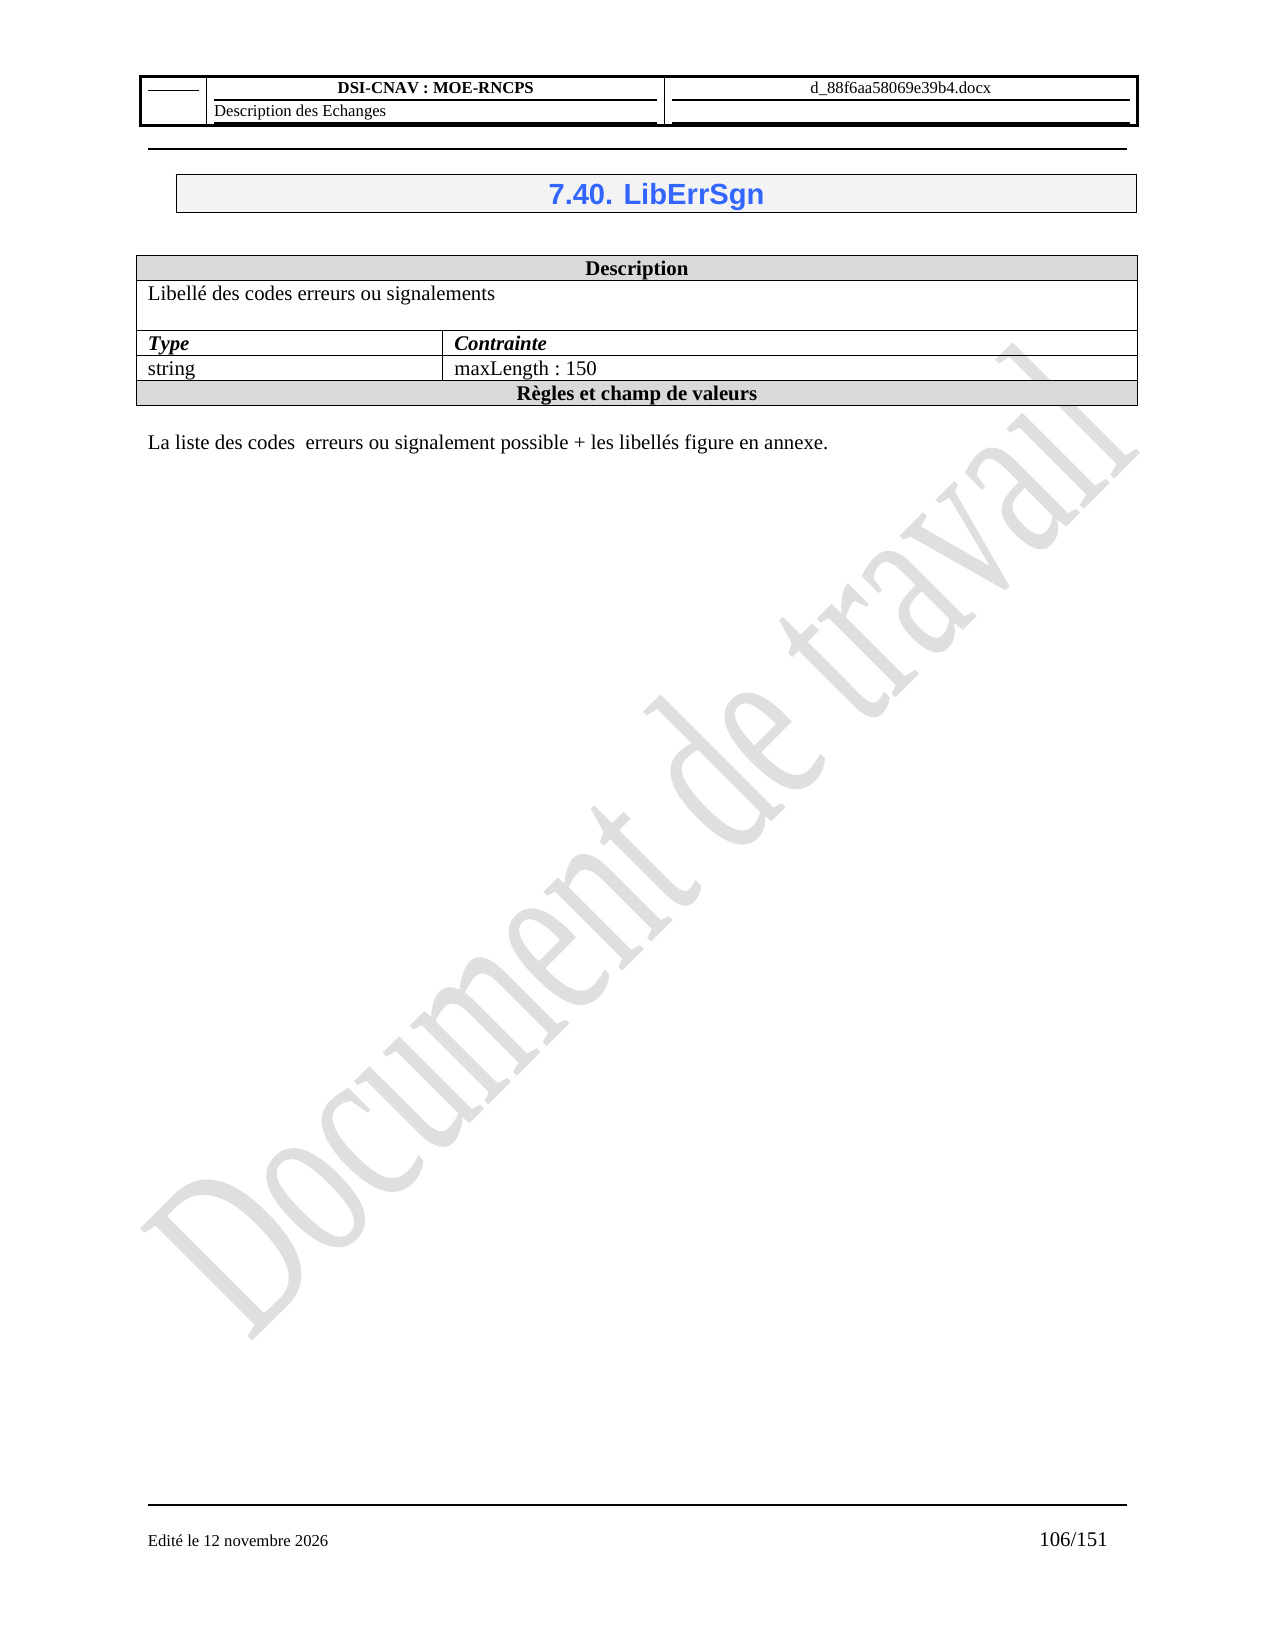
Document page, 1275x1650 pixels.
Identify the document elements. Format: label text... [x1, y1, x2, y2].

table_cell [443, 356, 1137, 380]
text La liste des codes erreurs ou signalement possible + les libellés figure en annexe. [148, 430, 1127, 454]
subtitle LibErrSgn [177, 175, 1136, 212]
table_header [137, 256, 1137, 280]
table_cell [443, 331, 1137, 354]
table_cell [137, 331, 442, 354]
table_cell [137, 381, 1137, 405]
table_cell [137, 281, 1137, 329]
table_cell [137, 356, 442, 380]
